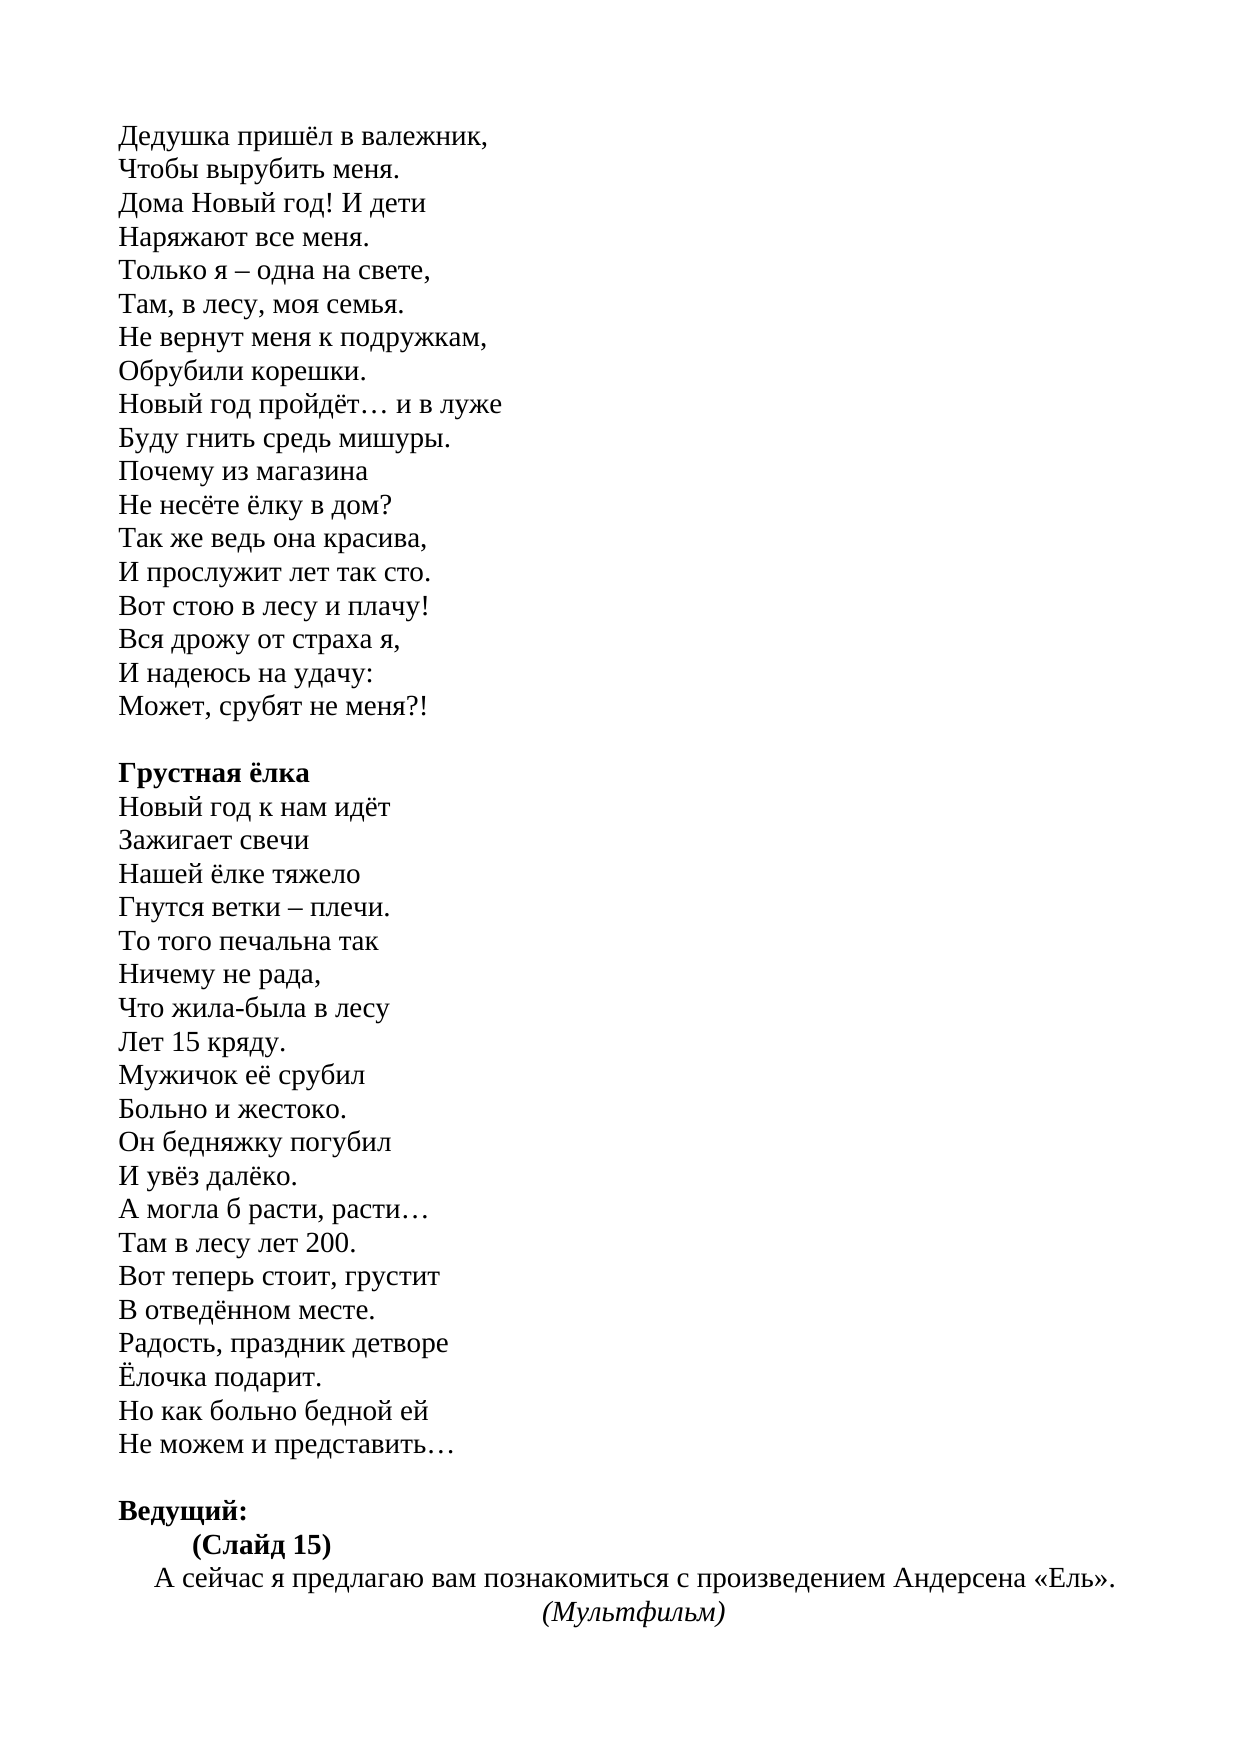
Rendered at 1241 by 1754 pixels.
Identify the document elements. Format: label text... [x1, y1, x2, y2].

text Вот теперь стоит, грустит [118, 1258, 1152, 1292]
text Новый год к нам идёт [118, 789, 1152, 822]
text Дома Новый год! И дети [118, 185, 1152, 219]
text Что жила-была в лесу [118, 990, 1152, 1024]
text А сейчас я предлагаю вам познакомиться с произведением Андерсена «Ель». (Мультфильм) [118, 1560, 1152, 1627]
text Ничему не рада, [118, 957, 1152, 990]
text Там, в лесу, моя семья. [118, 286, 1152, 319]
text Чтобы вырубить меня. [118, 152, 1152, 185]
text Только я – одна на свете, [118, 252, 1152, 286]
text То того печальна так [118, 923, 1152, 957]
text Может, срубят не меня?! [118, 688, 1152, 722]
text Вот стою в лесу и плачу! [118, 588, 1152, 621]
text Грустная ёлка [118, 755, 1152, 789]
text И прослужит лет так сто. [118, 554, 1152, 588]
text Ведущий: [118, 1493, 1152, 1527]
text А могла б расти, расти… [118, 1191, 1152, 1225]
text В отведённом месте. [118, 1292, 1152, 1326]
text Не несёте ёлку в дом? [118, 487, 1152, 521]
text Не можем и представить… [118, 1426, 1152, 1460]
text (Слайд 15) [118, 1527, 1152, 1560]
text Мужичок её срубил [118, 1057, 1152, 1091]
text Новый год пройдёт… и в луже [118, 386, 1152, 420]
text Не вернут меня к подружкам, [118, 319, 1152, 353]
text Так же ведь она красива, [118, 521, 1152, 554]
text Но как больно бедной ей [118, 1393, 1152, 1426]
text Обрубили корешки. [118, 353, 1152, 386]
text Буду гнить средь мишуры. [118, 420, 1152, 453]
text Больно и жестоко. [118, 1091, 1152, 1124]
text Почему из магазина [118, 453, 1152, 487]
text Нашей ёлке тяжело [118, 856, 1152, 889]
text Дедушка пришёл в валежник, [118, 118, 1152, 152]
text Там в лесу лет 200. [118, 1225, 1152, 1258]
text Радость, праздник детворе [118, 1326, 1152, 1359]
text Наряжают все меня. [118, 219, 1152, 252]
text Лет 15 кряду. [118, 1024, 1152, 1057]
text Он бедняжку погубил [118, 1124, 1152, 1158]
text Гнутся ветки – плечи. [118, 889, 1152, 923]
text Вся дрожу от страха я, [118, 621, 1152, 655]
text И увёз далёко. [118, 1158, 1152, 1191]
text И надеюсь на удачу: [118, 655, 1152, 688]
text Ёлочка подарит. [118, 1359, 1152, 1393]
text Зажигает свечи [118, 822, 1152, 856]
